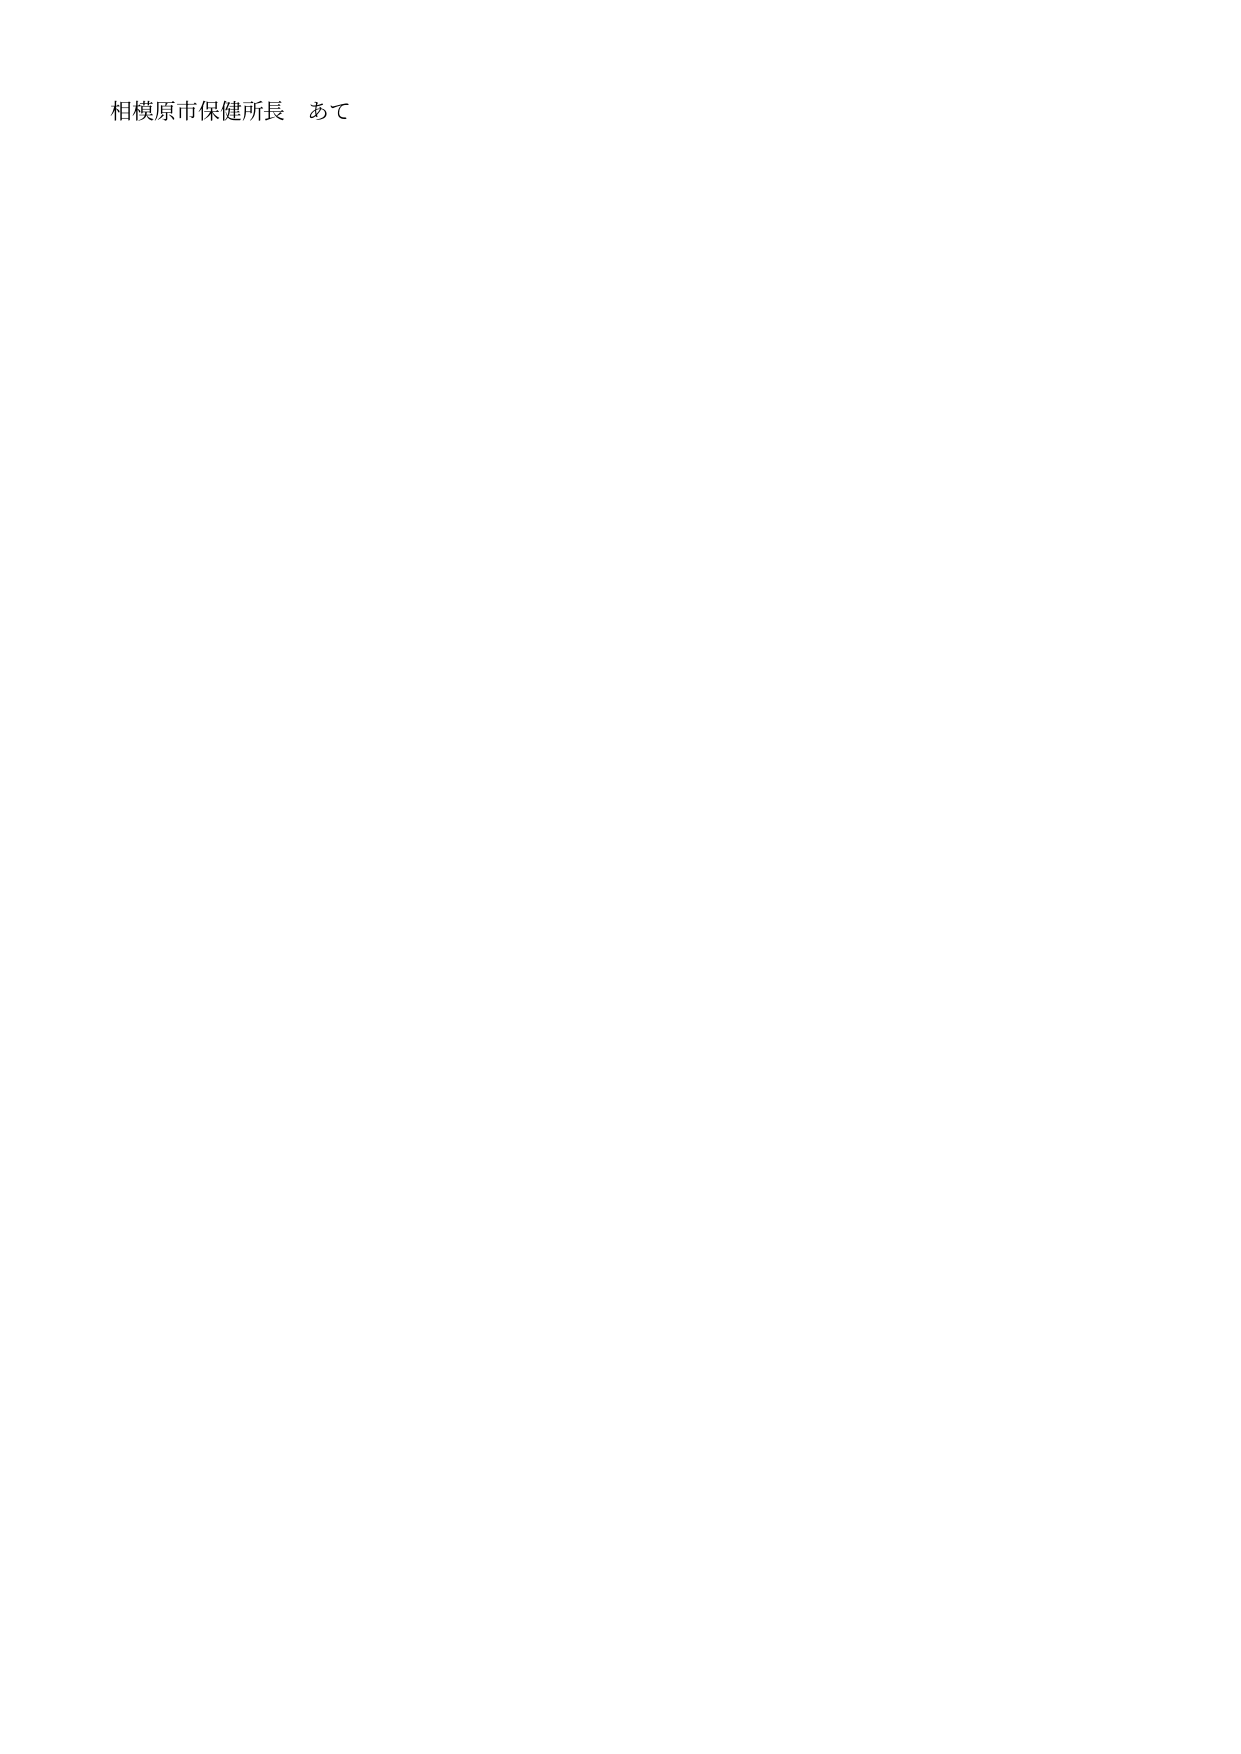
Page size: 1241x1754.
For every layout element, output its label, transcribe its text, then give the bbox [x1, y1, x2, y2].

text 相模原市保健所長 あて [89, 94, 1152, 127]
